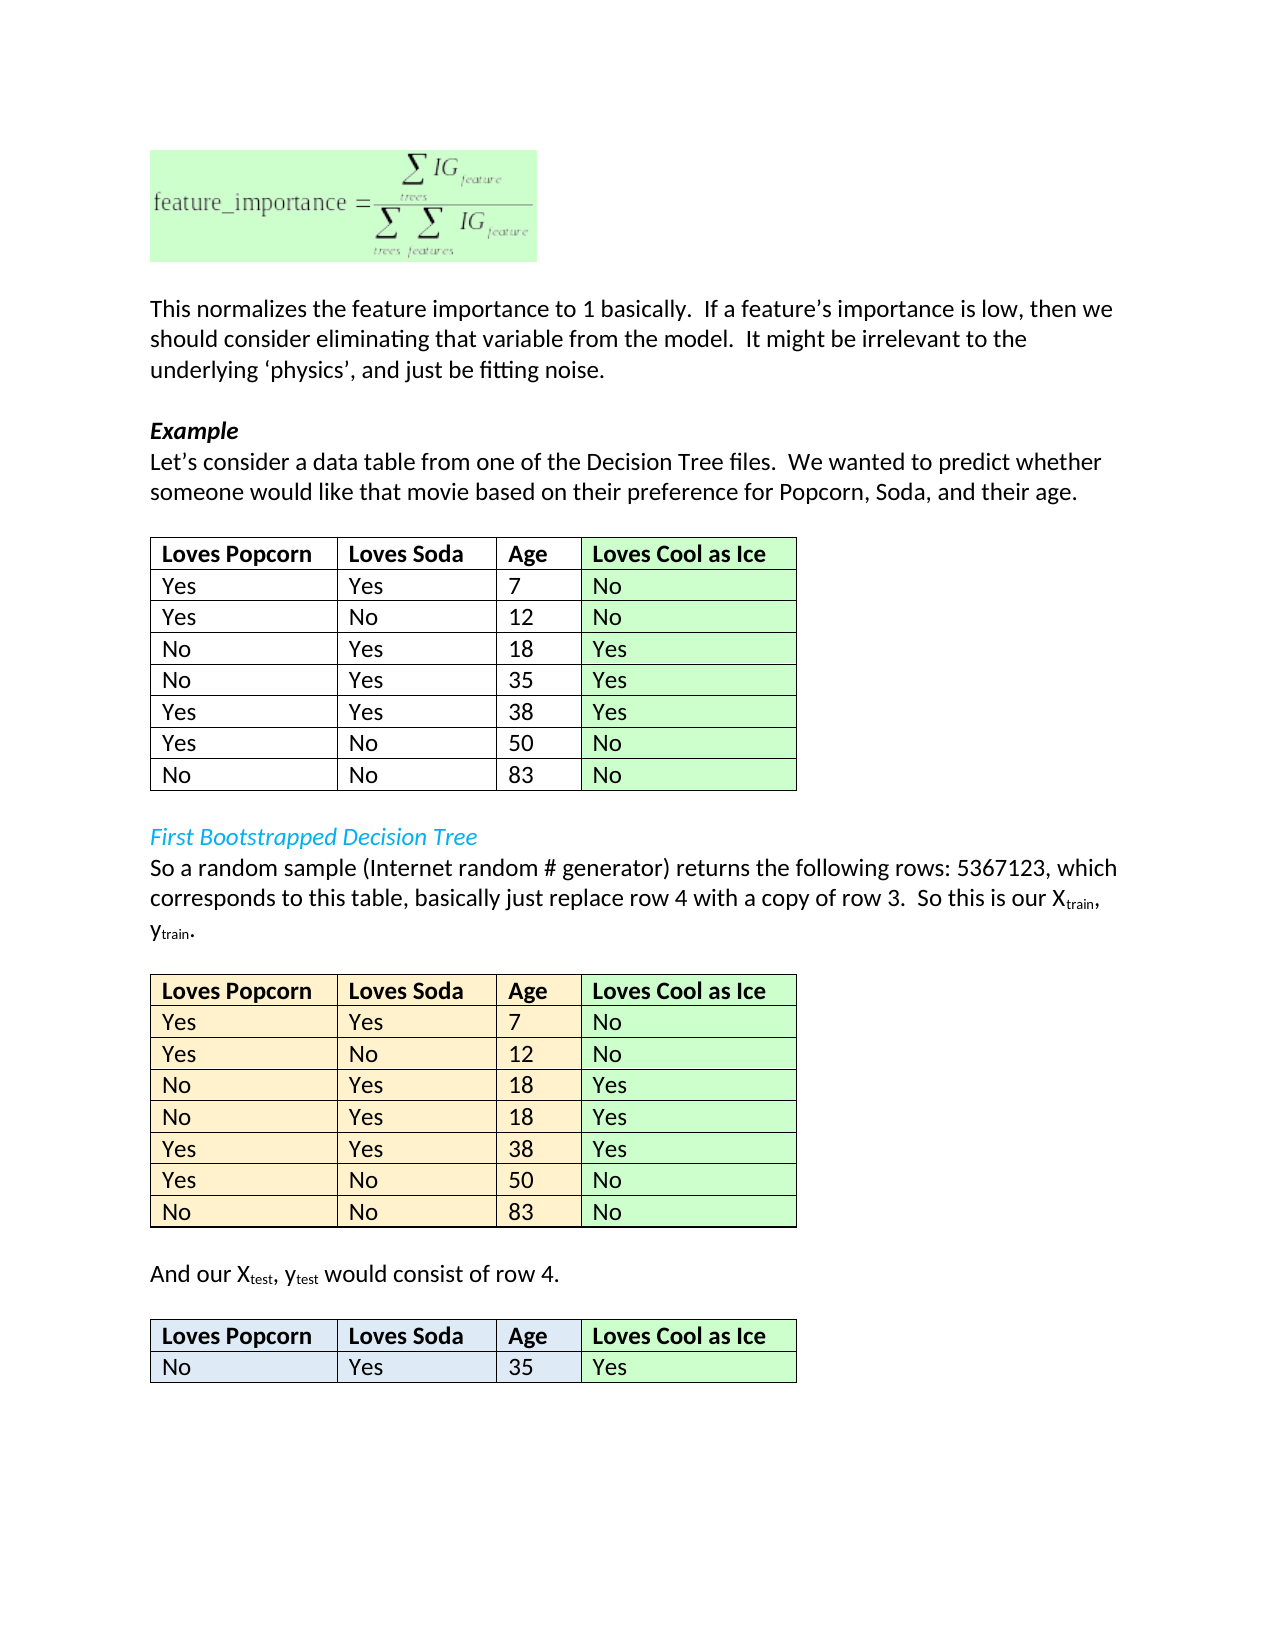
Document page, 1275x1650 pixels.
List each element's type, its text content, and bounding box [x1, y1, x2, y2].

table_header Loves Popcorn [151, 975, 337, 1005]
table_cell Yes [582, 696, 796, 727]
table_cell Yes [582, 1352, 796, 1382]
table_cell Yes [338, 1101, 496, 1132]
table_cell No [338, 1164, 496, 1195]
table_cell No [151, 1070, 337, 1100]
text Example [150, 415, 1125, 446]
table_cell No [338, 1196, 496, 1226]
table_cell Yes [151, 1133, 337, 1163]
table_cell No [582, 1164, 796, 1195]
text First Bootstrapped Decision Tree [150, 821, 1125, 852]
table_cell Yes [582, 1101, 796, 1132]
table_cell Yes [338, 1006, 496, 1037]
table_cell 12 [497, 601, 581, 632]
text Let’s consider a data table from one of the Decision Tree files. We wanted to predict whether someone would like that movie based on their preference for Popcorn, Soda, and their age. [150, 446, 1125, 507]
table_cell 38 [497, 696, 581, 727]
table_cell No [151, 665, 337, 695]
table_header Loves Soda [338, 538, 496, 569]
table_cell No [582, 1196, 796, 1226]
table_cell 50 [497, 728, 581, 758]
table_cell 18 [497, 1101, 581, 1132]
table_cell 50 [497, 1164, 581, 1195]
table_cell Yes [338, 1133, 496, 1163]
table_cell Yes [151, 1164, 337, 1195]
table_cell Yes [338, 1352, 496, 1382]
table_cell No [582, 728, 796, 758]
text And our Xtest, ytest would consist of row 4. [150, 1258, 1125, 1288]
table_cell No [338, 601, 496, 632]
table_header Age [497, 1320, 581, 1351]
table_cell 7 [497, 1006, 581, 1037]
table_cell No [338, 1038, 496, 1068]
table_cell No [151, 759, 337, 790]
table_header Loves Soda [338, 975, 496, 1005]
table_cell Yes [151, 1038, 337, 1068]
table_cell Yes [582, 633, 796, 663]
table_header Loves Popcorn [151, 1320, 337, 1351]
table_cell 18 [497, 633, 581, 663]
table_cell Yes [151, 728, 337, 758]
table_cell 83 [497, 759, 581, 790]
table_cell 83 [497, 1196, 581, 1226]
table_cell Yes [338, 633, 496, 663]
text So a random sample (Internet random # generator) returns the following rows: 5367123, which corresponds to this table, basically just replace row 4 with a copy of row 3. So this is our Xtrain, ytrain. [150, 852, 1125, 943]
table_cell No [151, 1196, 337, 1226]
table_cell Yes [338, 570, 496, 600]
table_cell No [582, 570, 796, 600]
table_cell No [582, 1038, 796, 1068]
table_header Loves Popcorn [151, 538, 337, 569]
table_cell Yes [151, 1006, 337, 1037]
table_cell No [582, 601, 796, 632]
table_cell No [338, 728, 496, 758]
table_cell No [582, 1006, 796, 1037]
table_cell 35 [497, 1352, 581, 1382]
table_cell 35 [497, 665, 581, 695]
table_cell No [582, 759, 796, 790]
table_cell No [338, 759, 496, 790]
table_cell Yes [582, 665, 796, 695]
table_header Age [497, 538, 581, 569]
text This normalizes the feature importance to 1 basically. If a feature’s importance is low, then we should consider eliminating that variable from the model. It might be irrelevant to the underlying ‘physics’, and just be fitting noise. [150, 293, 1125, 384]
table_cell Yes [582, 1070, 796, 1100]
table_header Loves Cool as Ice [582, 538, 796, 569]
table_cell 7 [497, 570, 581, 600]
table_header Loves Cool as Ice [582, 975, 796, 1005]
table_cell Yes [151, 601, 337, 632]
table_cell No [151, 1101, 337, 1132]
table_cell Yes [338, 696, 496, 727]
table_cell Yes [338, 1070, 496, 1100]
table_cell Yes [582, 1133, 796, 1163]
table_header Age [497, 975, 581, 1005]
table_cell 18 [497, 1070, 581, 1100]
table_cell 38 [497, 1133, 581, 1163]
table_cell Yes [151, 570, 337, 600]
table_header Loves Cool as Ice [582, 1320, 796, 1351]
table_cell 12 [497, 1038, 581, 1068]
table_cell Yes [338, 665, 496, 695]
table_cell Yes [151, 696, 337, 727]
table_cell No [151, 1352, 337, 1382]
table_header Loves Soda [338, 1320, 496, 1351]
table_cell No [151, 633, 337, 663]
